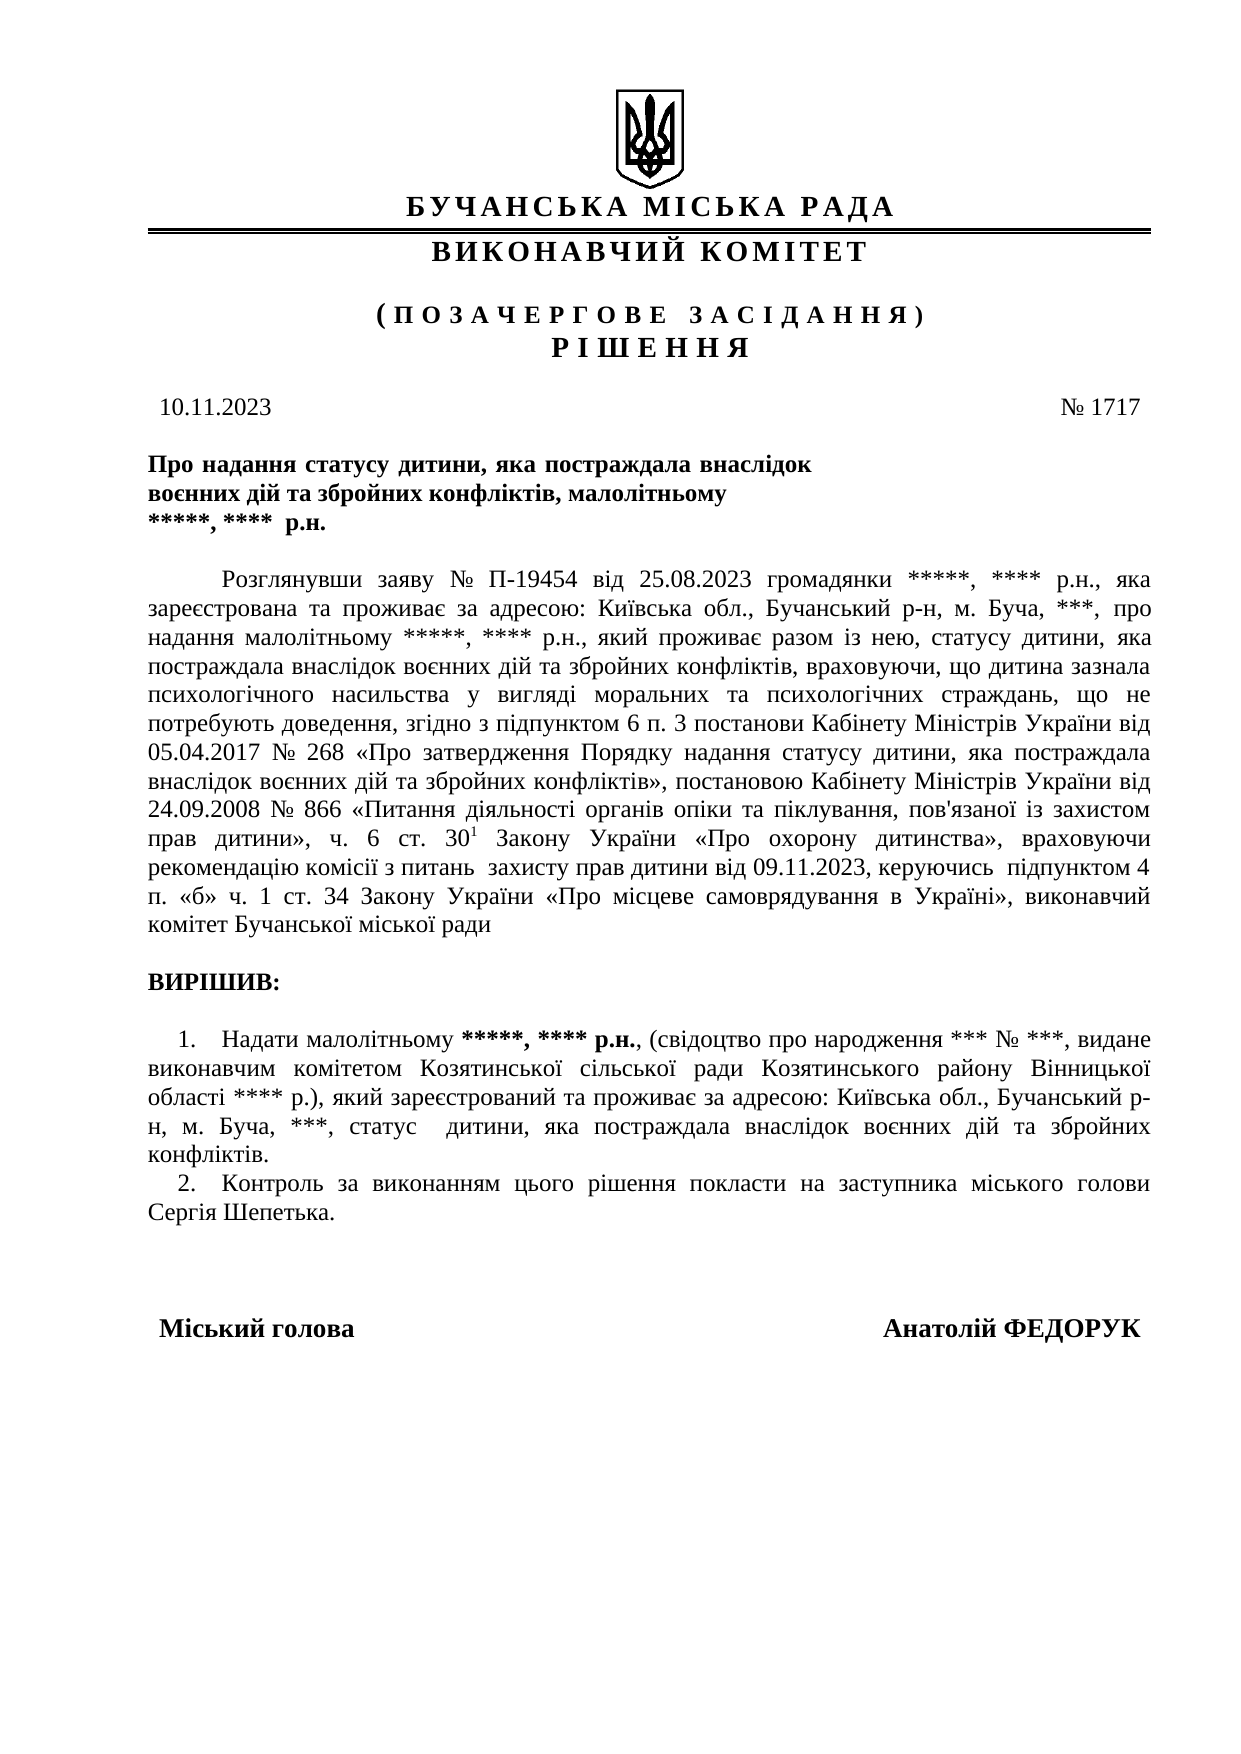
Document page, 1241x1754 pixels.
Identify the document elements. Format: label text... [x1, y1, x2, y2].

text РІШЕННЯ [148, 330, 1152, 363]
table_header ВИКОНАВЧИЙ КОМІТЕТ [148, 234, 1151, 296]
text ВИРІШИВ: [148, 967, 1152, 996]
table_header Міський голова [148, 1312, 649, 1343]
table_header № 1717 [650, 392, 1152, 421]
picture [614, 88, 685, 189]
table_header Анатолій ФЕДОРУК [649, 1312, 1152, 1343]
text *****, **** р.н. [148, 507, 812, 536]
text (ПОЗАЧЕРГОВЕ ЗАСІДАННЯ) [148, 296, 1152, 330]
text Розглянувши заяву № П-19454 від 25.08.2023 громадянки *****, **** р.н., яка зареєстрована та проживає за адресою: Київська обл., Бучанський р-н, м. Буча, ***, про надання малолітньому *****, **** р.н., який проживає разом із нею, статусу дитини, яка постраждала внаслідок воєнних дій та збройних конфліктів, враховуючи, що дитина зазнала психологічного насильства у вигляді моральних та психологічних страждань, що не потребують доведення, згідно з підпунктом 6 п. 3 постанови Кабінету Міністрів України від 05.04.2017 № 268 «Про затвердження Порядку надання статусу дитини, яка постраждала внаслідок воєнних дій та збройних конфліктів», постановою Кабінету Міністрів України від 24.09.2008 № 866 «Питання діяльності органів опіки та піклування, пов'язаної із захистом прав дитини», ч. 6 ст. 301 Закону України «Про охорону дитинства», враховуючи рекомендацію комісії з питань захисту прав дитини від 09.11.2023, керуючись підпунктом 4 п. «б» ч. 1 ст. 34 Закону України «Про місцеве самоврядування в Україні», виконавчий комітет Бучанської міської ради [148, 564, 1152, 938]
table_header 10.11.2023 [148, 392, 650, 421]
list Надати малолітньому *****, **** р.н., (свідоцтво про народження *** № ***, видане виконавчим комітетом Козятинської сільської ради Козятинського району Вінницької області **** р.), який зареєстрований та проживає за адресою: Київська обл., Бучанський р-н, м. Буча, ***, статус дитини, яка постраждала внаслідок воєнних дій та збройних конфліктів. [148, 1024, 1152, 1168]
text БУЧАНСЬКА МІСЬКА РАДА [148, 189, 1152, 223]
text Про надання статусу дитини, яка постраждала внаслідок воєнних дій та збройних конфліктів, малолітньому [148, 449, 812, 507]
list Контроль за виконанням цього рішення покласти на заступника міського голови Сергія Шепетька. [148, 1168, 1152, 1226]
